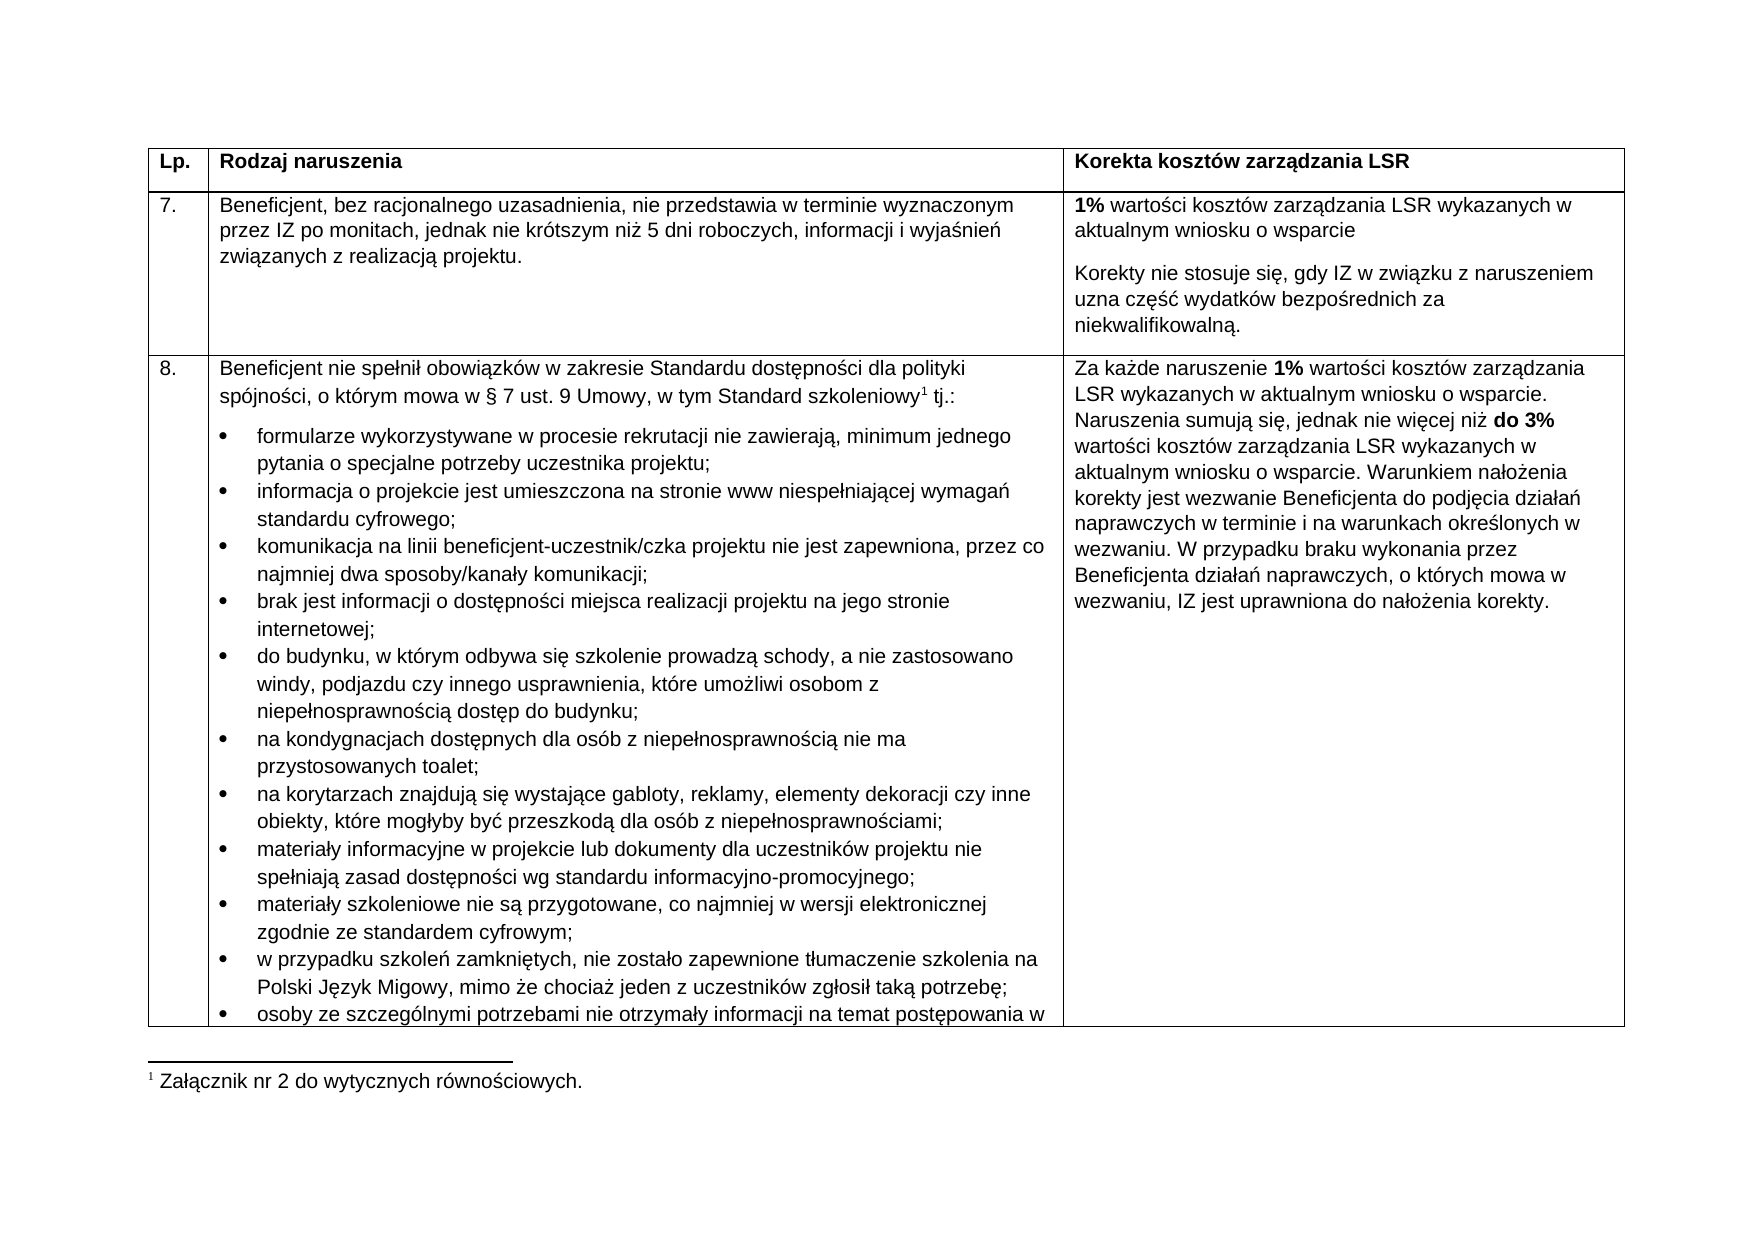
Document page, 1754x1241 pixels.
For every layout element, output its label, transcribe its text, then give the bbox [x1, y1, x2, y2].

table_cell Beneficjent, bez racjonalnego uzasadnienia, nie przedstawia w terminie wyznaczonym przez IZ po monitach, jednak nie krótszym niż 5 dni roboczych, informacji i wyjaśnień związanych z realizacją projektu. [209, 193, 1063, 355]
table_cell 8. [149, 356, 208, 1026]
table_cell 1% wartości kosztów zarządzania LSR wykazanych w aktualnym wniosku o wsparcie Korekty nie stosuje się, gdy IZ w związku z naruszeniem uzna część wydatków bezpośrednich za niekwalifikowalną. [1064, 193, 1624, 355]
table_header Rodzaj naruszenia [209, 149, 1063, 191]
table_header Korekta kosztów zarządzania LSR [1064, 149, 1624, 191]
table_cell 7. [149, 193, 208, 355]
table_header Lp. [149, 149, 208, 191]
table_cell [1064, 356, 1624, 1026]
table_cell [209, 356, 1063, 1026]
